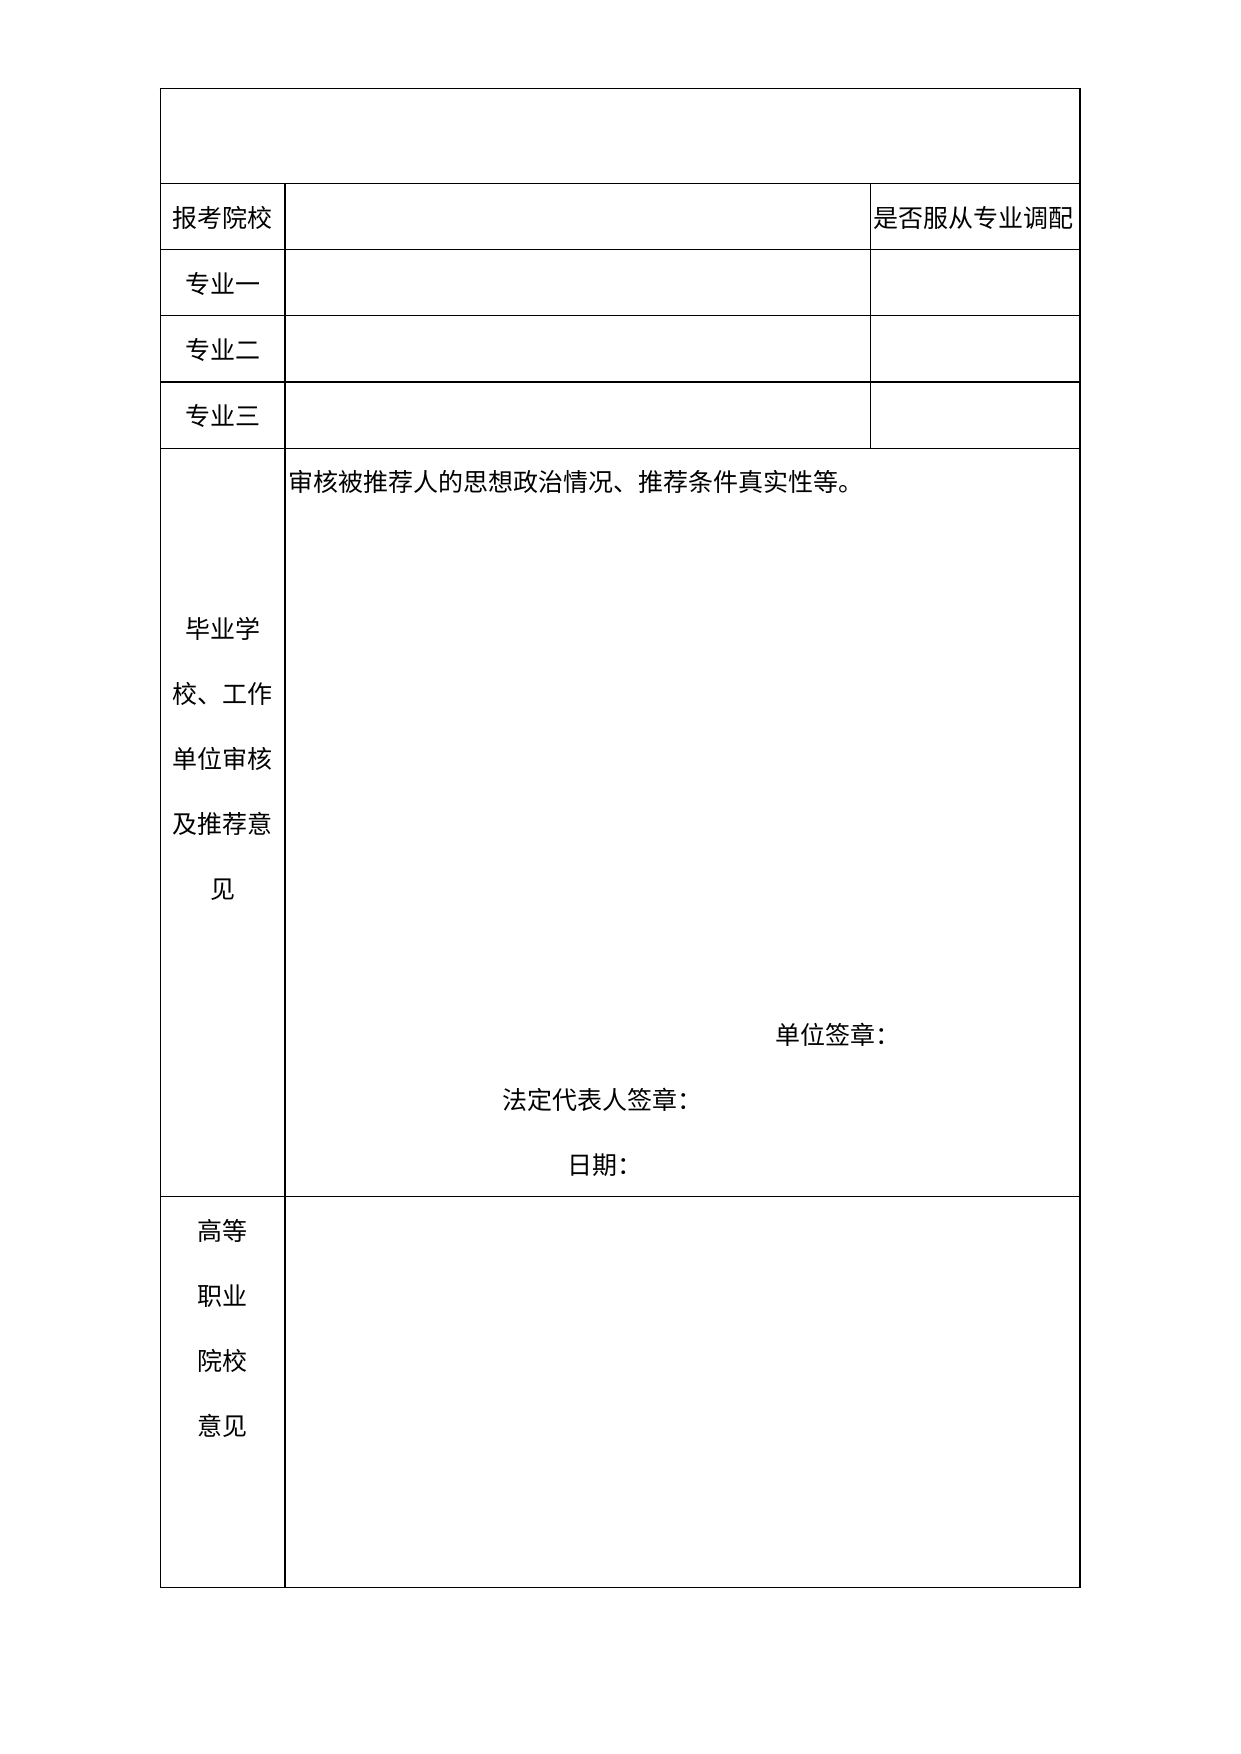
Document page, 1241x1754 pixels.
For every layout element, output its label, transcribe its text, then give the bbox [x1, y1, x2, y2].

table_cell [286, 1197, 1079, 1587]
table_cell [286, 184, 870, 249]
table_cell [286, 250, 870, 315]
table_cell 高等 职业 院校 意见 [161, 1197, 284, 1587]
table_cell 毕业学校、工作单位审核及推荐意见 [161, 449, 284, 1196]
table_cell [871, 383, 1079, 447]
table_cell [286, 316, 870, 381]
table_cell [286, 383, 870, 447]
